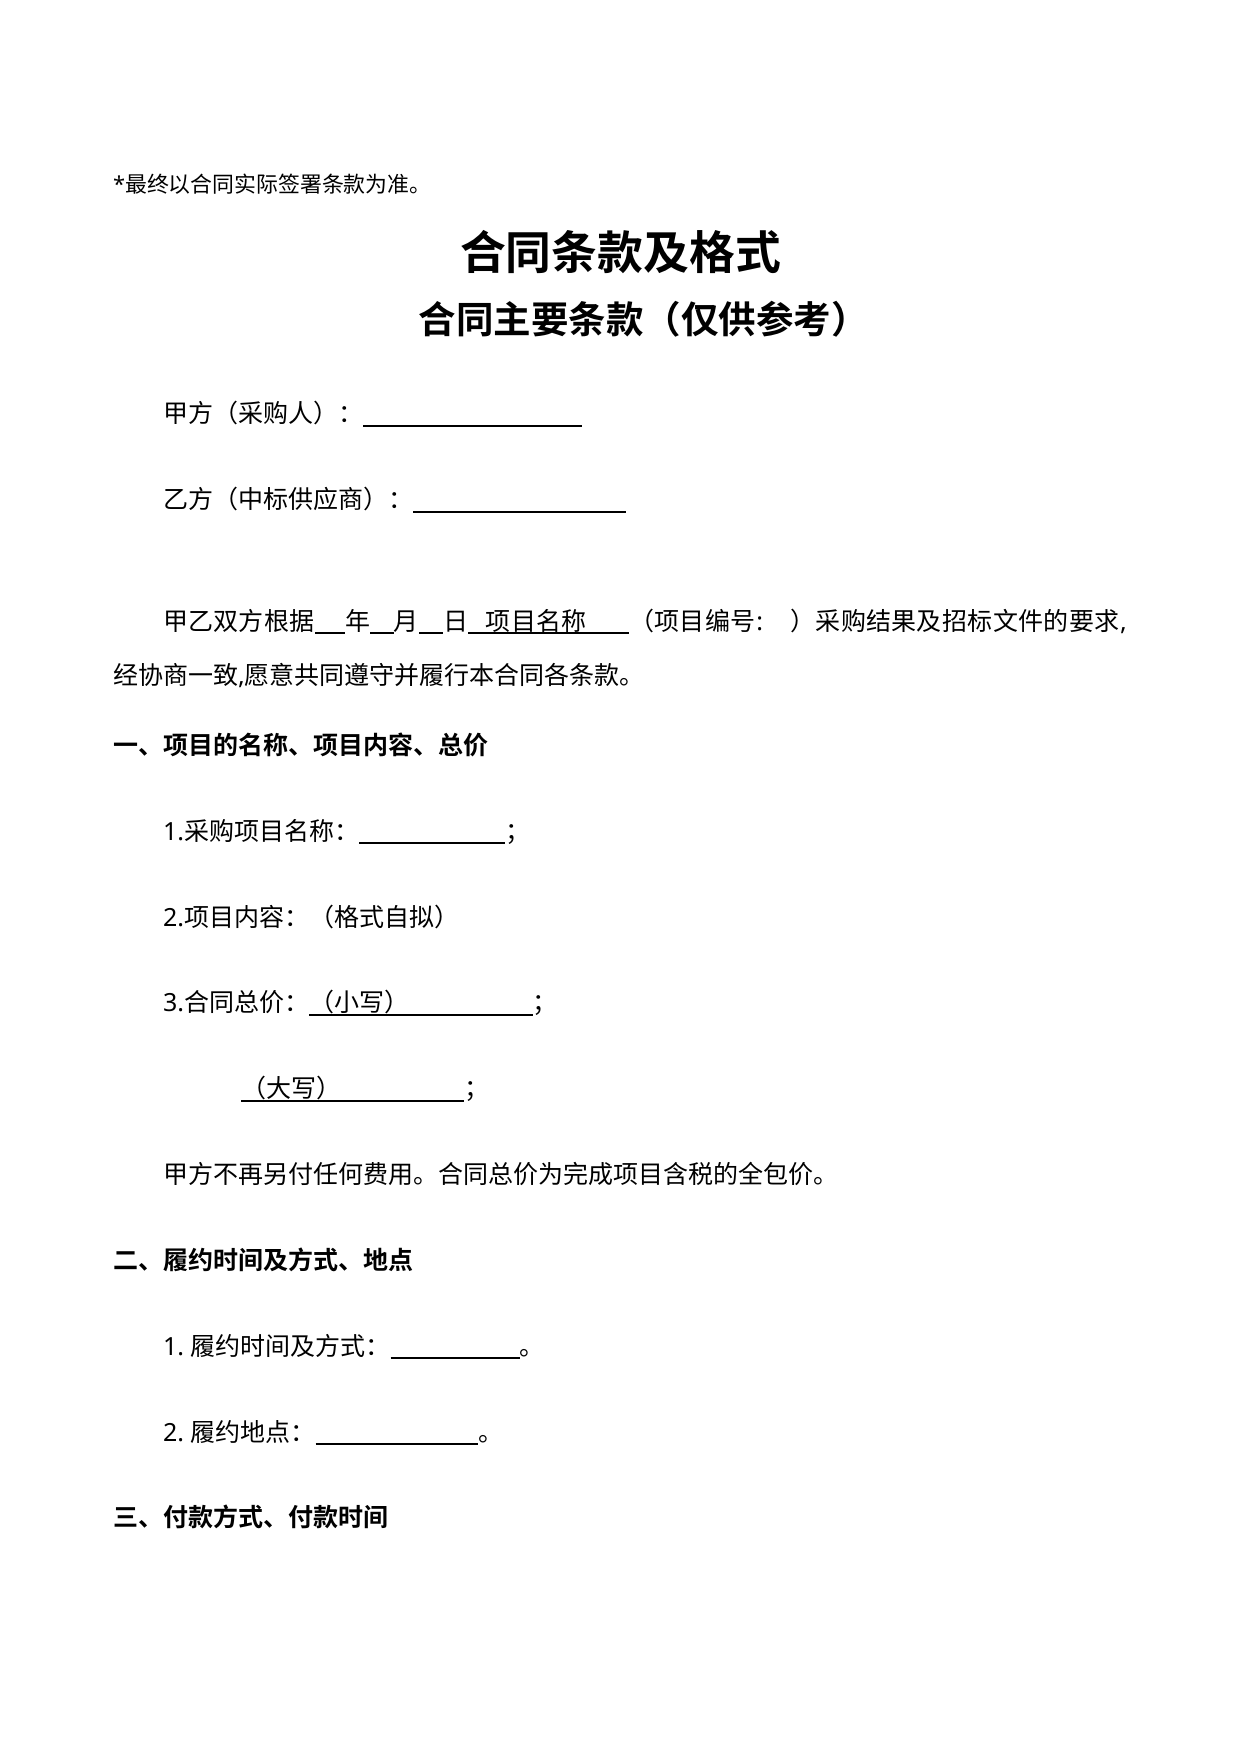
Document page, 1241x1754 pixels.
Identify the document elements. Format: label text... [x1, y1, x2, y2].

text 三、付款方式、付款时间 [113, 1482, 1127, 1550]
text *最终以合同实际签署条款为准。 [113, 166, 1127, 200]
text 乙方（中标供应商）： [113, 464, 1124, 532]
text （大写） ； [113, 1053, 1127, 1121]
text 合同主要条款（仅供参考） [113, 283, 1124, 351]
text 1. 履约时间及方式： 。 [113, 1311, 1127, 1378]
text 一、项目的名称、项目内容、总价 [113, 710, 1127, 777]
text 甲方（采购人）： [113, 378, 1124, 446]
text 甲方不再另付任何费用。合同总价为完成项目含税的全包价。 [113, 1139, 1127, 1207]
text 2.项目内容：（格式自拟） [113, 881, 1127, 949]
text 3.合同总价：（小写） ； [113, 967, 1127, 1035]
text 甲乙双方根据 年 月 日 项目名称 （项目编号: ）采购结果及招标文件的要求,经协商一致,愿意共同遵守并履行本合同各条款。 [113, 601, 1127, 692]
subtitle 合同条款及格式 [113, 216, 1127, 283]
text 1.采购项目名称： ； [113, 796, 1127, 863]
text 二、履约时间及方式、地点 [113, 1225, 1127, 1292]
text 2. 履约地点： 。 [113, 1396, 1127, 1464]
